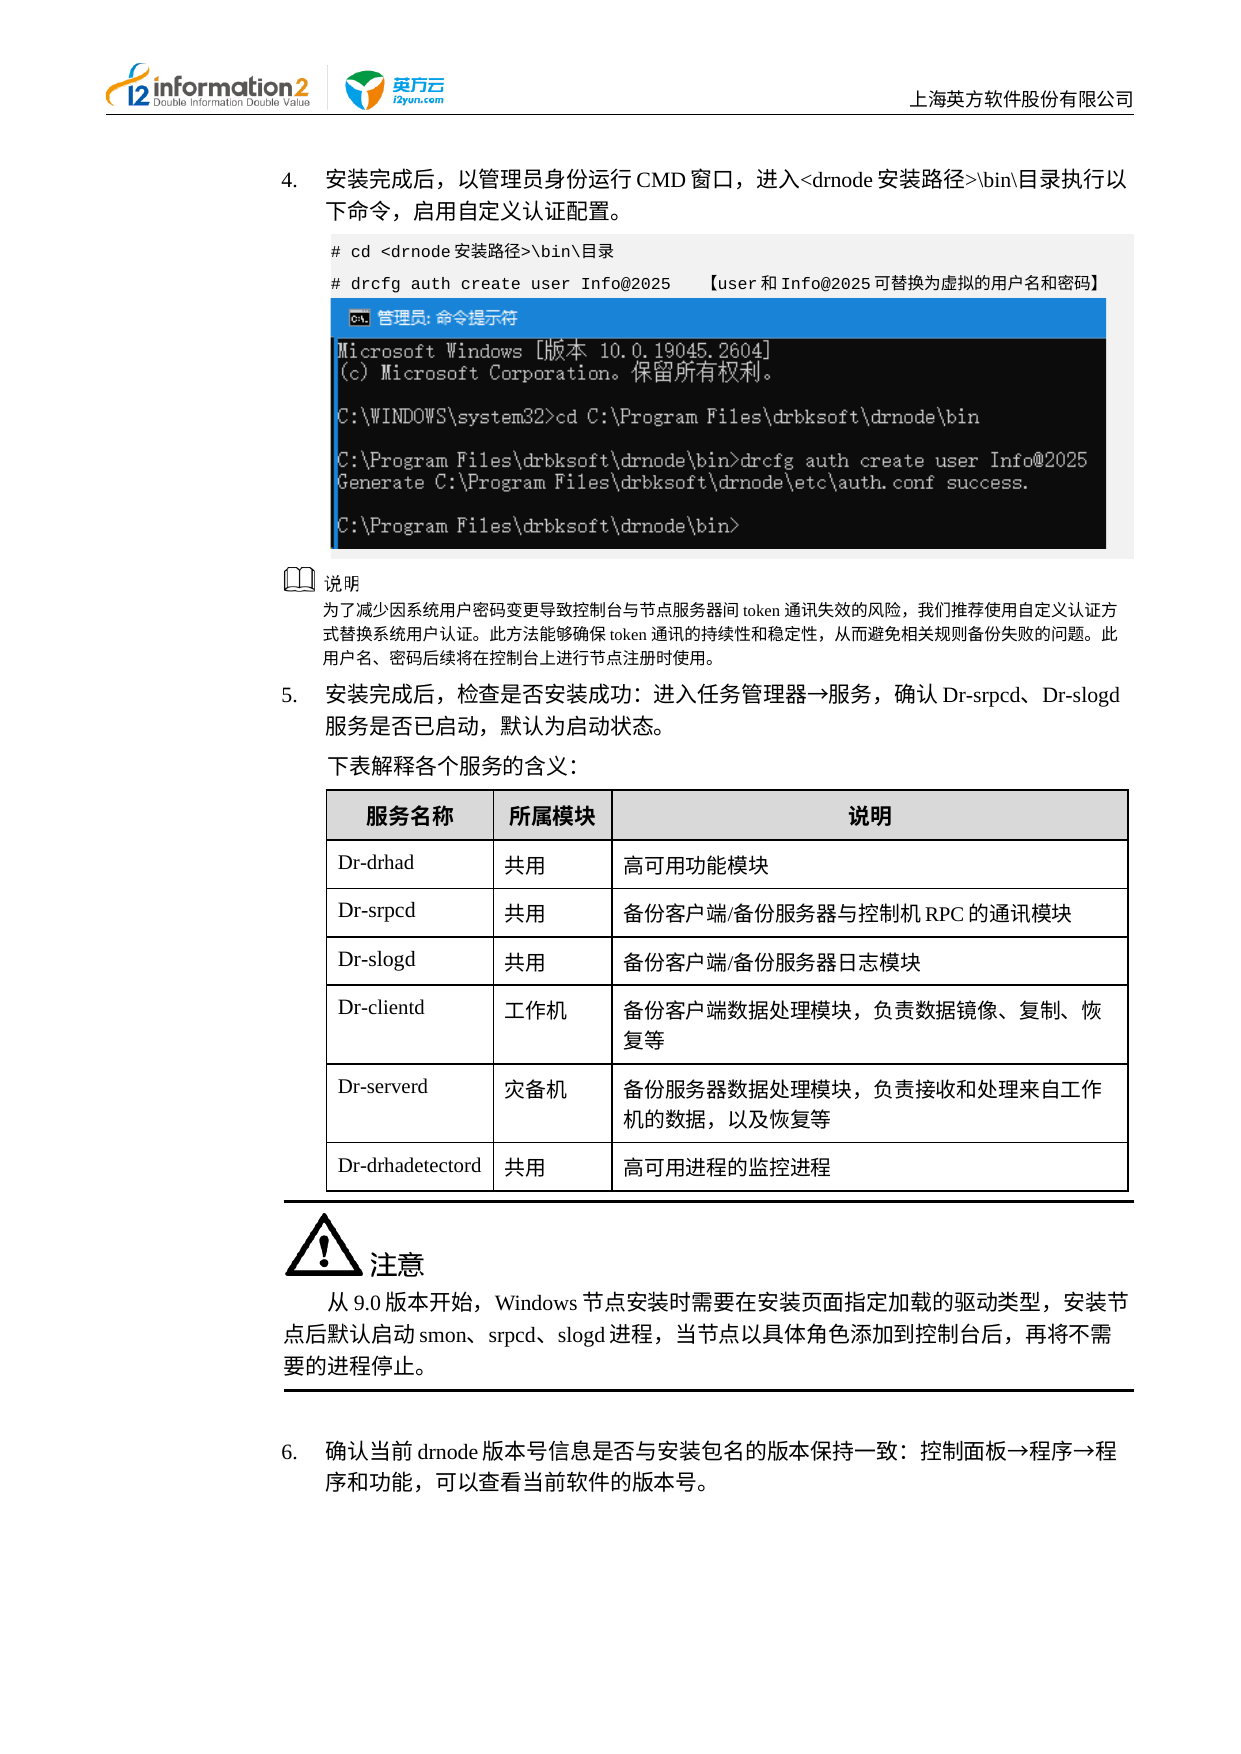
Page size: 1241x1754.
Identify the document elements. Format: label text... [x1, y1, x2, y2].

list 确认当前drnode版本号信息是否与安装包名的版本保持一致：控制面板→程序→程序和功能，可以查看当前软件的版本号。 [281, 1434, 1134, 1497]
table_header 服务名称 [327, 791, 493, 839]
table_cell 备份服务器数据处理模块，负责接收和处理来自工作机的数据，以及恢复等 [613, 1065, 1127, 1142]
table_cell 共用 [494, 938, 611, 984]
table_cell 备份客户端/备份服务器与控制机RPC的通讯模块 [613, 889, 1127, 936]
picture [330, 298, 1107, 549]
table_cell 备份客户端/备份服务器日志模块 [613, 938, 1127, 984]
picture [283, 1211, 424, 1277]
list 安装完成后，以管理员身份运行CMD窗口，进入<drnode安装路径>\bin\目录执行以下命令，启用自定义认证配置。 [281, 162, 1134, 225]
text # drcfg auth create user Info@2025 【user和Info@2025可替换为虚拟的用户名和密码】 [331, 266, 1134, 299]
table_cell Dr-drhad [327, 841, 493, 887]
table_cell 共用 [494, 841, 611, 887]
text 为了减少因系统用户密码变更导致控制台与节点服务器间 token 通讯失效的风险，我们推荐使用自定义认证方式替换系统用户认证。此方法能够确保 token 通讯的持续性和稳定性，从而避免相关规则备份失败的问题。此用户名、密码后续将在控制台上进行节点注册时使用。 [322, 597, 1134, 669]
table_cell Dr-clientd [327, 986, 493, 1063]
table_cell 工作机 [494, 986, 611, 1063]
table_cell Dr-serverd [327, 1065, 493, 1142]
list 安装完成后，检查是否安装成功：进入任务管理器→服务，确认Dr-srpcd、Dr-slogd服务是否已启动，默认为启动状态。 [281, 677, 1134, 741]
table_cell 备份客户端数据处理模块，负责数据镜像、复制、恢复等 [613, 986, 1127, 1063]
picture [105, 52, 444, 110]
list 下表解释各个服务的含义： [283, 749, 1134, 781]
table_cell Dr-srpcd [327, 889, 493, 936]
table_cell 灾备机 [494, 1065, 611, 1142]
table_cell 共用 [494, 1143, 611, 1190]
text # cd <drnode安装路径>\bin\目录 [331, 234, 1134, 266]
picture [432, 85, 444, 90]
list 从9.0版本开始，Windows节点安装时需要在安装页面指定加载的驱动类型，安装节点后默认启动smon、srpcd、slogd进程，当节点以具体角色添加到控制台后，再将不需要的进程停止。 [283, 1285, 1134, 1392]
table_cell 高可用进程的监控进程 [613, 1143, 1127, 1190]
picture [283, 567, 359, 592]
table_cell 共用 [494, 889, 611, 936]
table_header 说明 [613, 791, 1127, 839]
table_cell Dr-slogd [327, 938, 493, 984]
table_header 所属模块 [494, 791, 611, 839]
table_cell 高可用功能模块 [613, 841, 1127, 887]
table_cell Dr-drhadetectord [327, 1143, 493, 1190]
